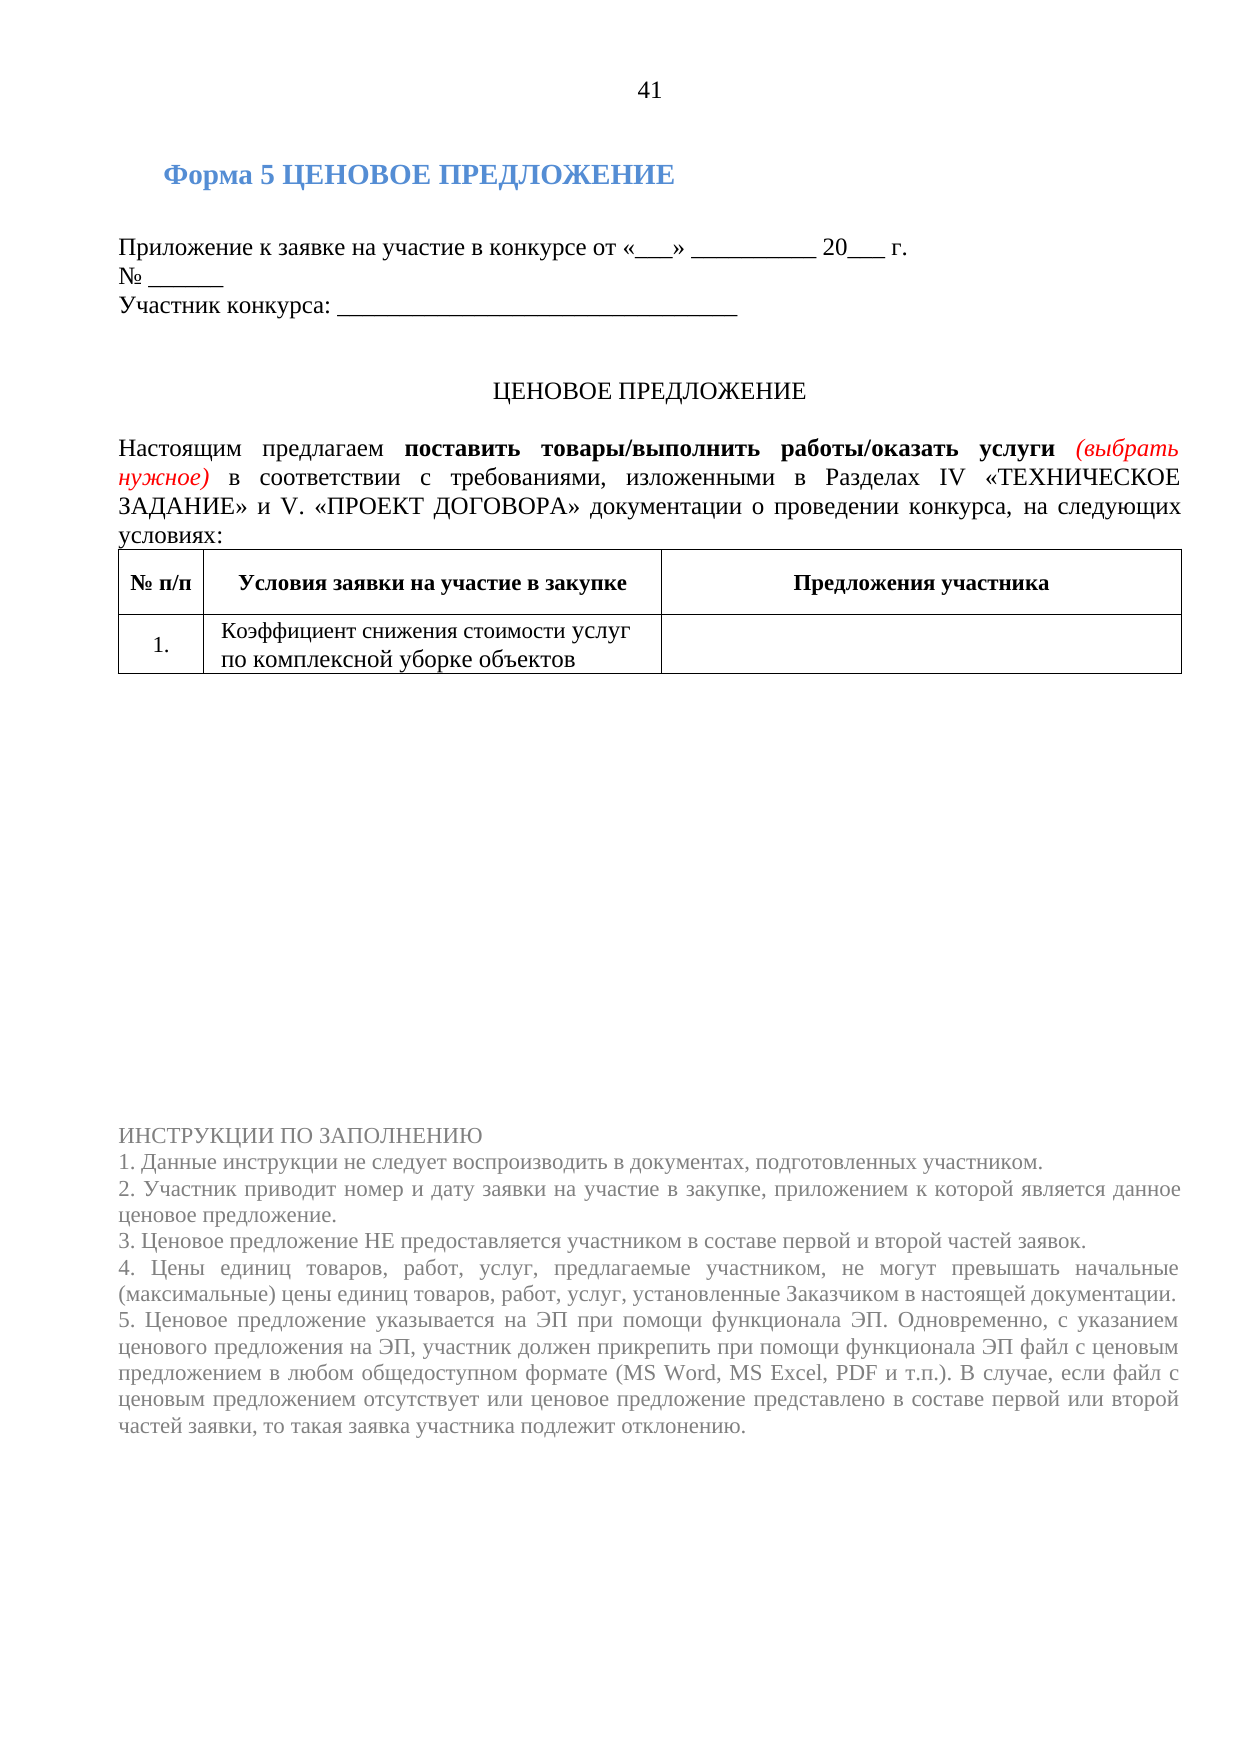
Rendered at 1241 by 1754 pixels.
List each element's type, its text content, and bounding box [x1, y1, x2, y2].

text Настоящим предлагаем поставить товары/выполнить работы/оказать услуги (выбрать нужное) в соответствии с требованиями, изложенными в Разделах IV «ТЕХНИЧЕСКОЕ ЗАДАНИЕ» и V. «ПРОЕКТ ДОГОВОРА» документации о проведении конкурса, на следующих условиях: [118, 433, 1181, 548]
text ИНСТРУКЦИИ ПО ЗАПОЛНЕНИЮ [118, 1122, 1181, 1148]
text 3. Ценовое предложение НЕ предоставляется участником в составе первой и второй частей заявок. [118, 1227, 1181, 1254]
text № ______ [118, 261, 1181, 290]
table_cell [662, 615, 1181, 673]
text 4. Цены единиц товаров, работ, услуг, предлагаемые участником, не могут превышать начальные (максимальные) цены единиц товаров, работ, услуг, установленные Заказчиком в настоящей документации. [118, 1254, 1181, 1306]
text 2. Участник приводит номер и дату заявки на участие в закупке, приложением к которой является данное ценовое предложение. [118, 1175, 1181, 1227]
table_header Условия заявки на участие в закупке [204, 550, 661, 614]
text 1. Данные инструкции не следует воспроизводить в документах, подготовленных участником. [118, 1148, 1181, 1175]
table_cell Коэффициент снижения стоимости услуг по комплексной уборке объектов [204, 615, 661, 673]
table_header Предложения участника [662, 550, 1181, 614]
subtitle Форма 5 ЦЕНОВОЕ ПРЕДЛОЖЕНИЕ [163, 157, 1181, 191]
text Приложение к заявке на участие в конкурсе от «___» __________ 20___ г. [118, 232, 1181, 261]
text 5. Ценовое предложение указывается на ЭП при помощи функционала ЭП. Одновременно, с указанием ценового предложения на ЭП, участник должен прикрепить при помощи функционала ЭП файл с ценовым предложением в любом общедоступном формате (MS Word, MS Excel, PDF и т.п.). В случае, если файл с ценовым предложением отсутствует или ценовое предложение представлено в составе первой или второй частей заявки, то такая заявка участника подлежит отклонению. [118, 1306, 1181, 1438]
text ЦЕНОВОЕ ПРЕДЛОЖЕНИЕ [118, 376, 1181, 405]
text Участник конкурса: ________________________________ [118, 290, 1181, 318]
table_header № п/п [119, 550, 203, 614]
table_cell 1. [119, 615, 203, 673]
